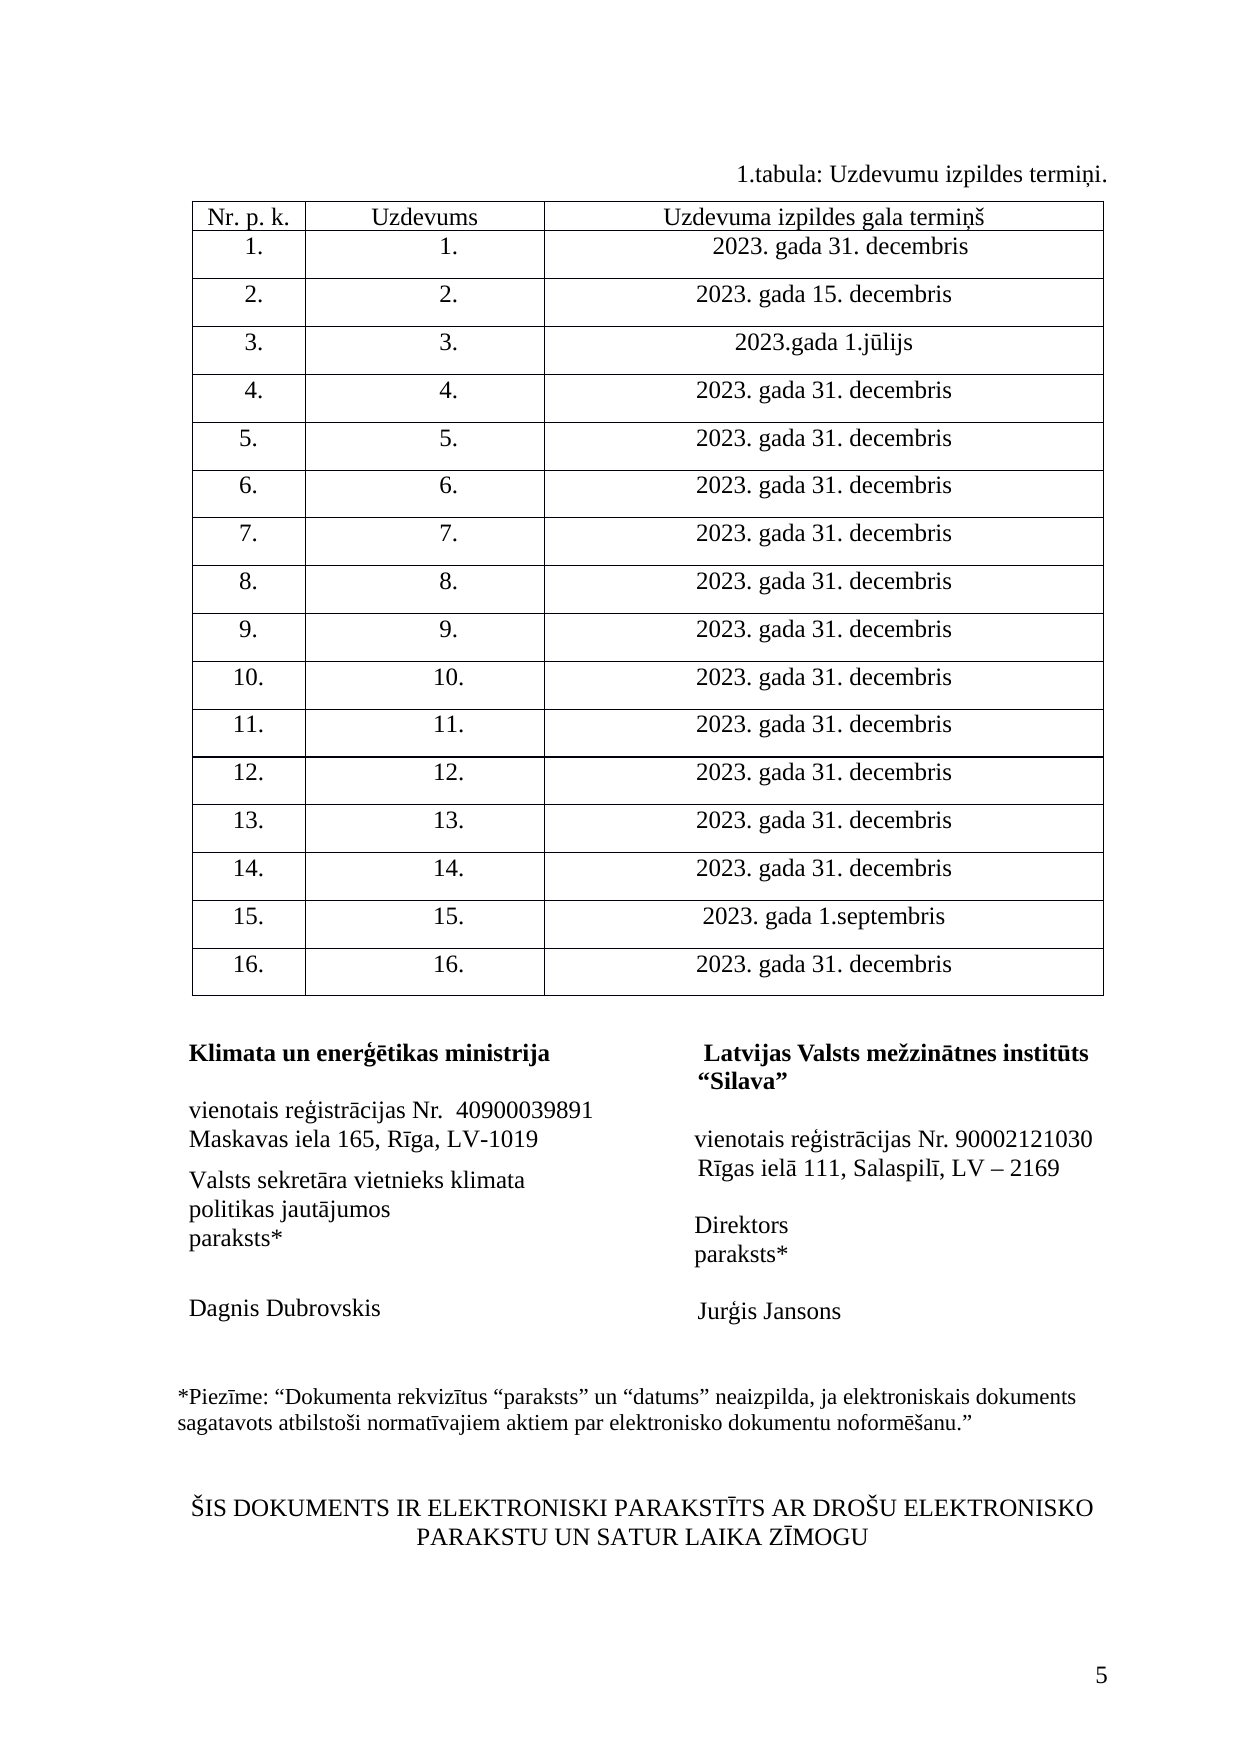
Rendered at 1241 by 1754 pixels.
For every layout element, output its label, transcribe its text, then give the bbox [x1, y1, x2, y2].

table_cell 2023. gada 31. decembris [545, 614, 1103, 661]
table_cell 16. [193, 949, 305, 995]
table_cell 13. [306, 805, 544, 852]
table_cell [193, 327, 305, 374]
table_cell 2. [306, 279, 544, 326]
table_cell 14. [193, 853, 305, 900]
table_cell 5. [306, 423, 544, 469]
table_cell 2023. gada 31. decembris [545, 471, 1103, 517]
table_cell 2023. gada 31. decembris [545, 231, 1103, 278]
text ŠIS DOKUMENTS IR ELEKTRONISKI PARAKSTĪTS AR DROŠU ELEKTRONISKO PARAKSTU UN SATUR LAIKA ZĪMOGU [177, 1493, 1107, 1550]
table_cell 9. [306, 614, 544, 661]
table_cell 4. [306, 375, 544, 422]
table_cell 6. [193, 471, 305, 517]
table_cell 2023. gada 31. decembris [545, 375, 1103, 422]
table_cell 15. [306, 901, 544, 948]
table_cell 5. [193, 423, 305, 469]
table_cell 8. [306, 566, 544, 613]
table_cell 7. [306, 518, 544, 565]
table_cell 12. [193, 758, 305, 804]
table_cell [193, 231, 305, 278]
table_cell 7. [193, 518, 305, 565]
table_cell 16. [306, 949, 544, 995]
table_cell 10. [193, 662, 305, 708]
table_cell 11. [193, 710, 305, 756]
table_cell 8. [193, 566, 305, 613]
table_cell 2023. gada 31. decembris [545, 423, 1103, 469]
table_cell 14. [306, 853, 544, 900]
table_cell 12. [306, 758, 544, 804]
table_header Uzdevums [306, 202, 544, 230]
table_cell 2023. gada 1.septembris [545, 901, 1103, 948]
table_cell 9. [193, 614, 305, 661]
table_cell 2023. gada 31. decembris [545, 662, 1103, 708]
table_cell 10. [306, 662, 544, 708]
table_cell 6. [306, 471, 544, 517]
table_cell 2023. gada 31. decembris [545, 853, 1103, 900]
table_cell 1. [306, 231, 544, 278]
table_cell 2023. gada 31. decembris [545, 758, 1103, 804]
table_cell 2023. gada 31. decembris [545, 710, 1103, 756]
table_header Klimata un enerģētikas ministrija vienotais reģistrācijas Nr. 40900039891 Maskavas iela 165, Rīga, LV-1019 Valsts sekretāra vietnieks klimata politikas jautājumos paraksts* Dagnis Dubrovskis [177, 1038, 683, 1354]
table_cell 2023. gada 31. decembris [545, 566, 1103, 613]
table_header Nr. p. k. [193, 202, 305, 230]
table_cell 3. [306, 327, 544, 374]
table_cell 11. [306, 710, 544, 756]
text *Piezīme: “Dokumenta rekvizītus “paraksts” un “datums” neaizpilda, ja elektroniskais dokuments sagatavots atbilstoši normatīvajiem aktiem par elektronisko dokumentu noformēšanu.” [177, 1383, 1107, 1435]
table_cell [193, 375, 305, 422]
table_header Uzdevuma izpildes gala termiņš [545, 202, 1103, 230]
table_cell 2023. gada 31. decembris [545, 805, 1103, 852]
table_cell 15. [193, 901, 305, 948]
table_cell 13. [193, 805, 305, 852]
table_cell 2023. gada 15. decembris [545, 279, 1103, 326]
text 1.tabula: Uzdevumu izpildes termiņi. [177, 159, 1107, 188]
table_cell 2023. gada 31. decembris [545, 518, 1103, 565]
table_cell 2023.gada 1.jūlijs [545, 327, 1103, 374]
table_cell [193, 279, 305, 326]
table_cell 2023. gada 31. decembris [545, 949, 1103, 995]
table_header Latvijas Valsts mežzinātnes institūts “Silava” vienotais reģistrācijas Nr. 90002121030 Rīgas ielā 111, Salaspilī, LV – 2169 Direktors paraksts* Jurģis Jansons [683, 1038, 1188, 1354]
